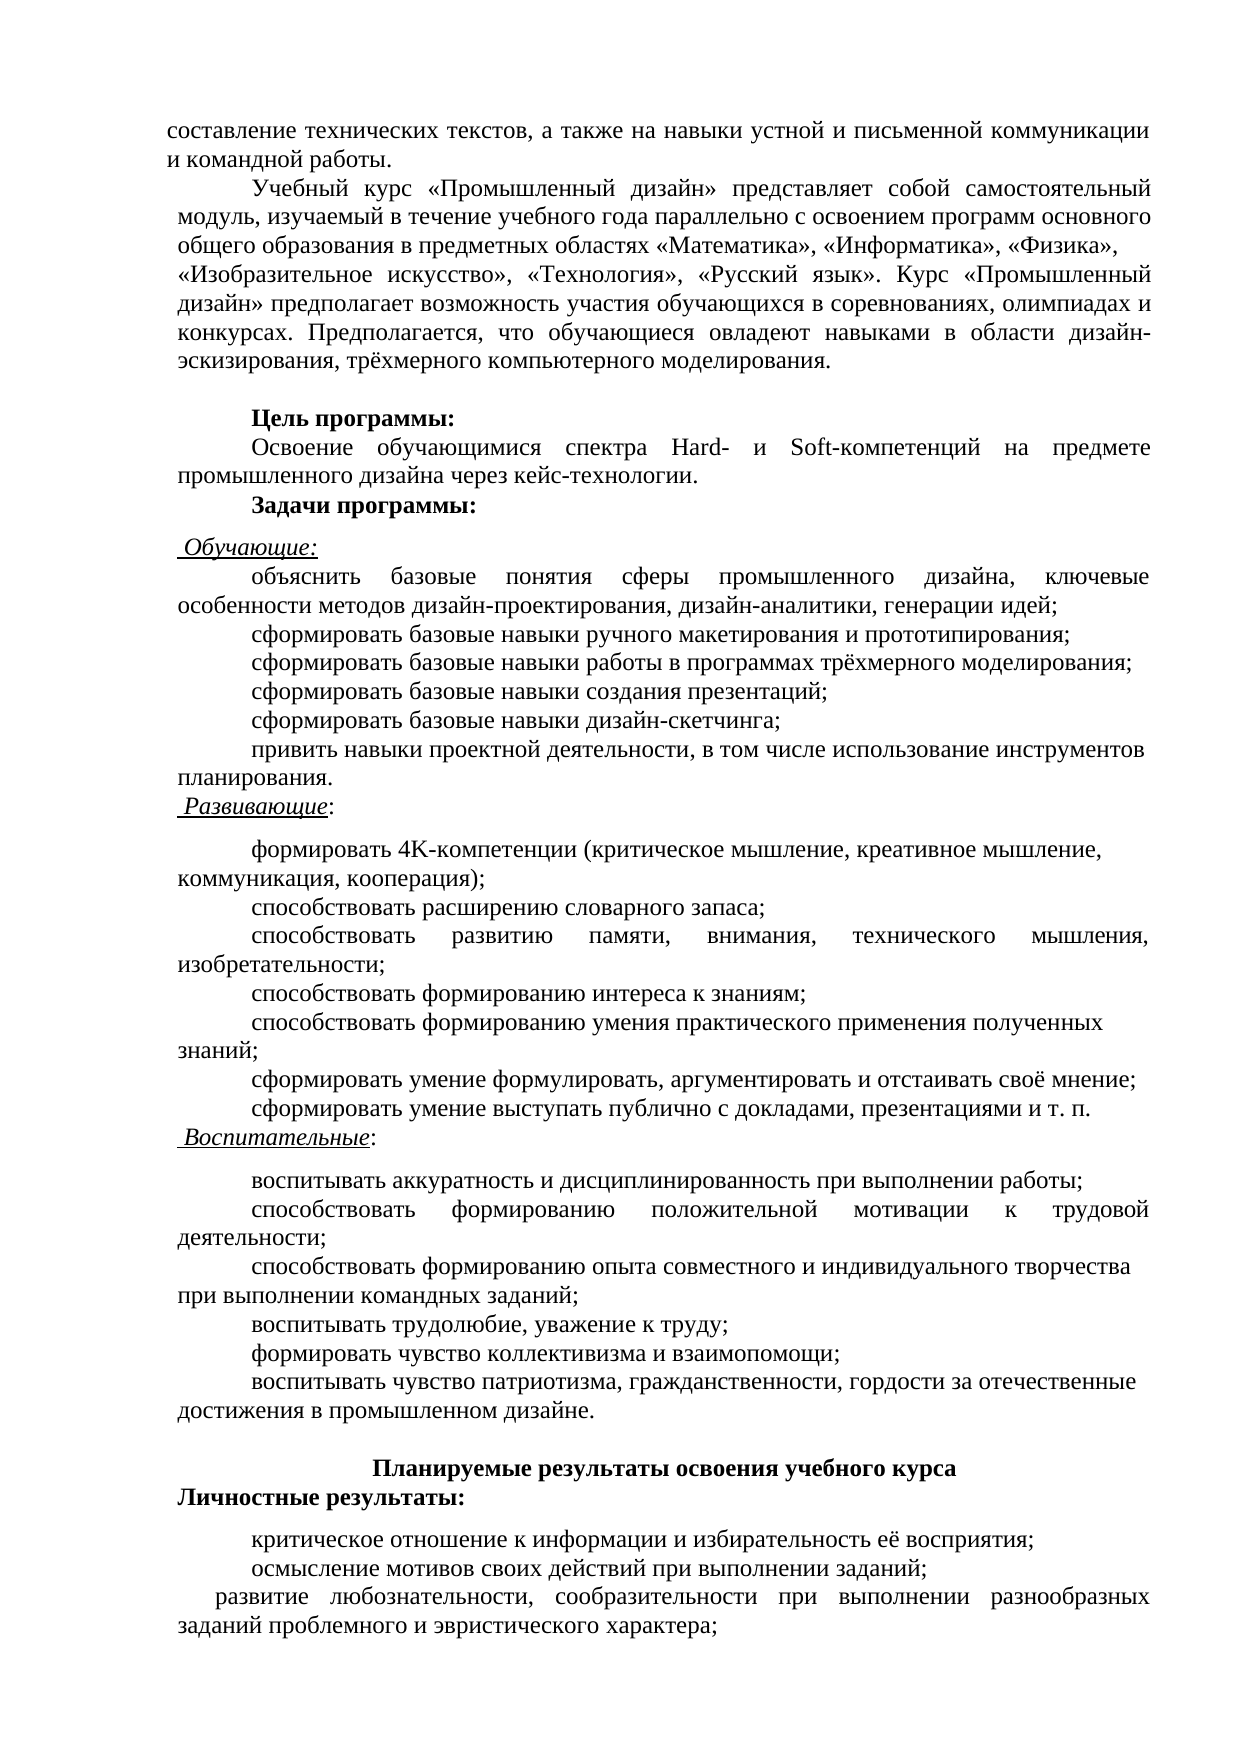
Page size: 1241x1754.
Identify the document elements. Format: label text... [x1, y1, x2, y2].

text воспитывать чувство патриотизма, гражданственности, гордости за отечественные достижения в промышленном дизайне. [177, 1366, 1163, 1424]
text Воспитательные: [177, 1122, 1163, 1151]
subtitle Задачи программы: [251, 490, 1163, 519]
text Цель программы: [177, 403, 1152, 432]
text воспитывать трудолюбие, уважение к труду; [251, 1309, 1163, 1338]
text деятельности; [177, 1222, 1163, 1251]
text способствовать формированию опыта совместного и индивидуального творчества при выполнении командных заданий; [177, 1251, 1163, 1309]
text Развивающие: [177, 791, 1163, 820]
text воспитывать аккуратность и дисциплинированность при выполнении работы; способствовать формированию положительной мотивации к трудовой [251, 1165, 1151, 1222]
text критическое отношение к информации и избирательность её восприятия; осмысление мотивов своих действий при выполнении заданий; [251, 1524, 1037, 1581]
text Освоение обучающимися спектра Hard- и Soft-компетенций на предмете промышленного дизайна через кейс-технологии. [177, 432, 1152, 489]
text способствовать формированию интереса к знаниям; [251, 978, 1163, 1007]
text способствовать расширению словарного запаса; [251, 892, 1163, 921]
subtitle Планируемые результаты освоения учебного курса Личностные результаты: [177, 1453, 958, 1511]
text составление технических текстов, а также на навыки устной и письменной коммуникации и командной работы. [167, 115, 1151, 173]
text сформировать умение формулировать, аргументировать и отстаивать своё мнение; сформировать умение выступать публично с докладами, презентациями и т. п. [251, 1064, 1139, 1122]
text Учебный курс «Промышленный дизайн» представляет собой самостоятельный модуль, изучаемый в течение учебного года параллельно с освоением программ основного общего образования в предметных областях «Математика», «Информатика», «Физика», [177, 173, 1152, 259]
text привить навыки проектной деятельности, в том числе использование инструментов планирования. [177, 734, 1163, 791]
text «Изобразительное искусство», «Технология», «Русский язык». Курс «Промышленный дизайн» предполагает возможность участия обучающихся в соревнованиях, олимпиадах и конкурсах. Предполагается, что обучающиеся овладеют навыками в области дизайн- эскизирования, трёхмерного компьютерного моделирования. [177, 259, 1152, 374]
text Обучающие: [177, 532, 1163, 561]
text способствовать формированию умения практического применения полученных знаний; [177, 1007, 1163, 1064]
text развитие любознательности, сообразительности при выполнении разнообразных заданий проблемного и эвристического характера; [177, 1581, 1151, 1639]
text сформировать базовые навыки дизайн-скетчинга; [251, 705, 1163, 734]
text формировать 4K-компетенции (критическое мышление, креативное мышление, коммуникация, кооперация); [177, 834, 1163, 892]
text объяснить базовые понятия сферы промышленного дизайна, ключевые особенности методов дизайн-проектирования, дизайн-аналитики, генерации идей; [177, 561, 1152, 619]
text способствовать развитию памяти, внимания, технического мышления, изобретательности; [177, 921, 1151, 978]
text сформировать базовые навыки ручного макетирования и прототипирования; [251, 619, 1163, 647]
text сформировать базовые навыки работы в программах трёхмерного моделирования; сформировать базовые навыки создания презентаций; [251, 647, 1135, 705]
text формировать чувство коллективизма и взаимопомощи; [251, 1338, 1163, 1366]
